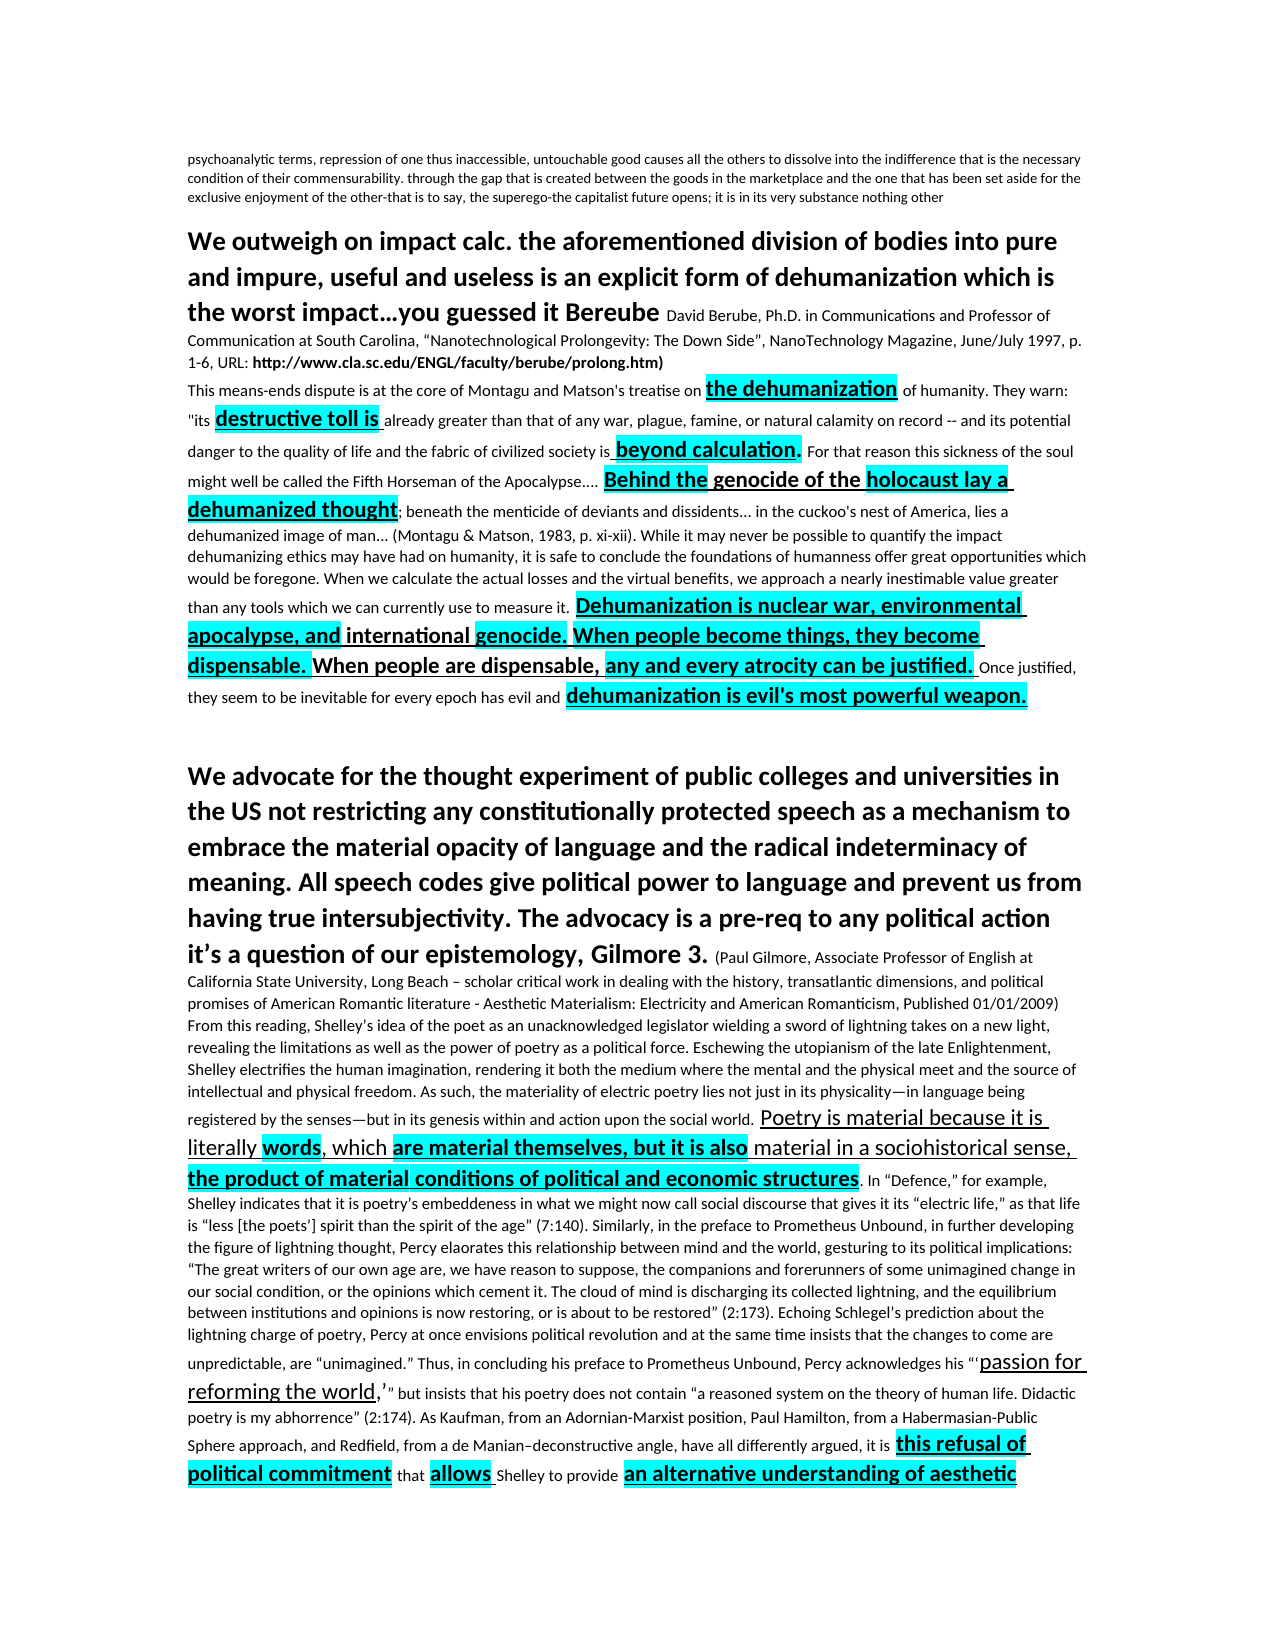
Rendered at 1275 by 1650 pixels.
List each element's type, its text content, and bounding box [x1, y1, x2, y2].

subtitle We advocate for the thought experiment of public colleges and universities in the US not restricting any constitutionally protected speech as a mechanism to embrace the material opacity of language and the radical indeterminacy of meaning. All speech codes give political power to language and prevent us from having true intersubjectivity. The advocacy is a pre-req to any political action it’s a question of our epistemology, Gilmore 3. (Paul Gilmore, Associate Professor of English at California State University, Long Beach – scholar critical work in dealing with the history, transatlantic dimensions, and political promises of American Romantic literature - Aesthetic Materialism: Electricity and American Romanticism, Published 01/01/2009) [187, 759, 1087, 1014]
subtitle We outweigh on impact calc. the aforementioned division of bodies into pure and impure, useful and useless is an explicit form of dehumanization which is the worst impact…you guessed it Bereube David Berube, Ph.D. in Communications and Professor of Communication at South Carolina, “Nanotechnological Prolongevity: The Down Side”, NanoTechnology Magazine, June/July 1997, p. 1-6, URL: http://www.cla.sc.edu/ENGL/faculty/berube/prolong.htm) This means-ends dispute is at the core of Montagu and Matson's treatise on the dehumanization of humanity. They warn: "its destructive toll is already greater than that of any war, plague, famine, or natural calamity on record -- and its potential danger to the quality of life and the fabric of civilized society is beyond calculation. For that reason this sickness of the soul might well be called the Fifth Horseman of the Apocalypse.... Behind the genocide of the holocaust lay a dehumanized thought; beneath the menticide of deviants and dissidents... in the cuckoo's nest of America, lies a dehumanized image of man... (Montagu & Matson, 1983, p. xi-xii). While it may never be possible to quantify the impact dehumanizing ethics may have had on humanity, it is safe to conclude the foundations of humanness offer great opportunities which would be foregone. When we calculate the actual losses and the virtual benefits, we approach a nearly inestimable value greater than any tools which we can currently use to measure it. Dehumanization is nuclear war, environmental apocalypse, and international genocide. When people become things, they become dispensable. When people are dispensable, any and every atrocity can be justified. Once justified, they seem to be inevitable for every epoch has evil and dehumanization is evil's most powerful weapon. [187, 224, 1087, 710]
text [187, 1015, 1087, 1488]
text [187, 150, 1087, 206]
